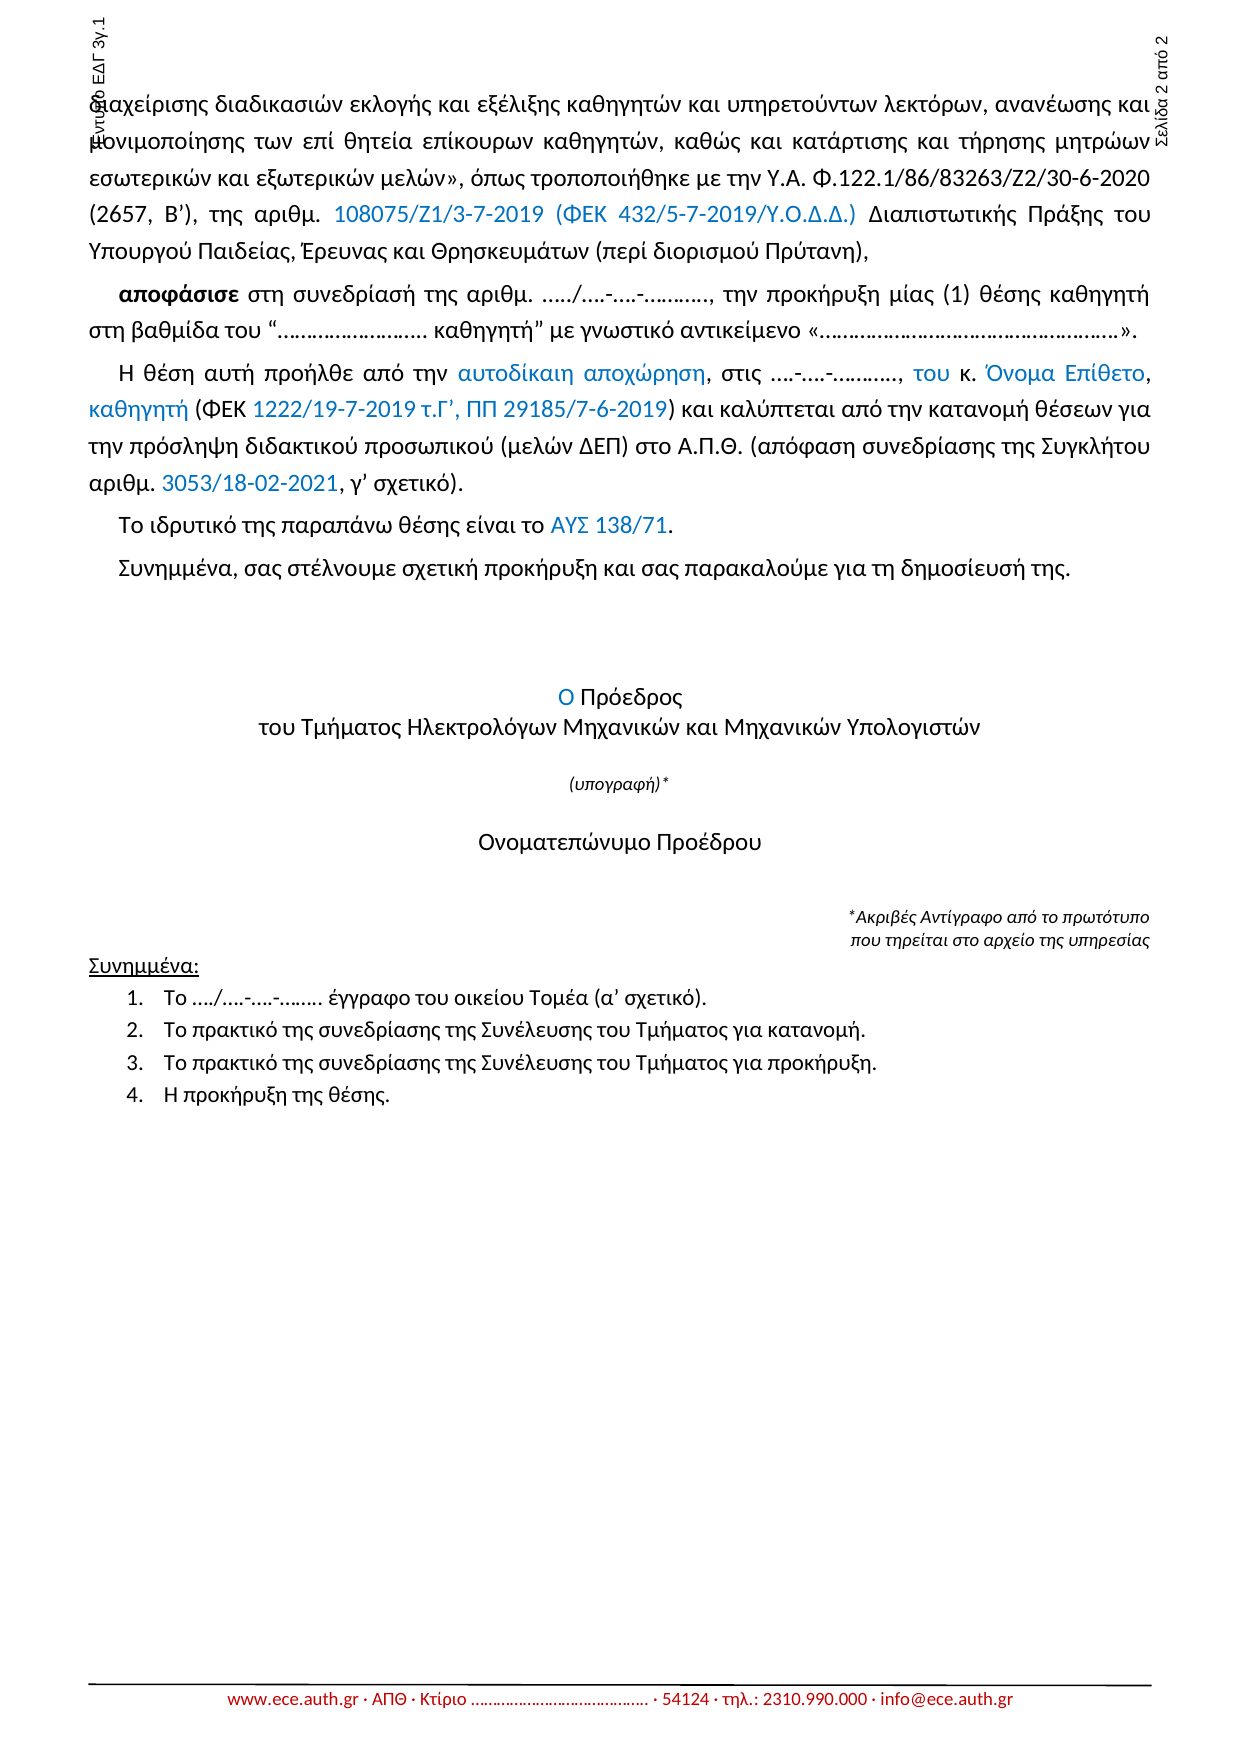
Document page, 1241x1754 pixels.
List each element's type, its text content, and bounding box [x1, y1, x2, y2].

text Συνημμένα, σας στέλνουμε σχετική προκήρυξη και σας παρακαλούμε για τη δημοσίευσή της. [89, 552, 1152, 583]
list Η προκήρυξη της θέσης. [126, 1080, 1152, 1108]
text Ο Πρόεδρος [89, 681, 1152, 711]
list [89, 89, 1152, 265]
text του Τμήματος Ηλεκτρολόγων Μηχανικών και Μηχανικών Υπολογιστών [89, 711, 1152, 742]
text Ονοματεπώνυμο Προέδρου [89, 826, 1152, 856]
text Συνημμένα: [89, 951, 1152, 979]
text *Ακριβές Αντίγραφο από το πρωτότυπο [89, 905, 1152, 928]
list Το …./….-….-…….. έγγραφο του οικείου Τομέα (α’ σχετικό). [126, 983, 1152, 1011]
text (υπογραφή)* [89, 772, 1152, 795]
text που τηρείται στο αρχείο της υπηρεσίας [89, 928, 1152, 951]
text Η θέση αυτή προήλθε από την αυτοδίκαιη αποχώρηση, στις ….-….-……….., του κ. Όνομα Επίθετο, καθηγητή (ΦΕΚ 1222/19-7-2019 τ.Γ’, ΠΠ 29185/7-6-2019) και καλύπτεται από την κατανομή θέσεων για την πρόσληψη διδακτικού προσωπικού (μελών ΔΕΠ) στο Α.Π.Θ. (απόφαση συνεδρίασης της Συγκλήτου αριθμ. 3053/18-02-2021, γ’ σχετικό). [89, 357, 1152, 497]
text Το ιδρυτικό της παραπάνω θέσης είναι το ΑΥΣ 138/71. [89, 509, 1152, 540]
text αποφάσισε στη συνεδρίασή της αριθμ. …../….-….-……….., την προκήρυξη μίας (1) θέσης καθηγητή στη βαθμίδα του “…………………….. καθηγητή” με γνωστικό αντικείμενο «…………………………………………….». [89, 278, 1152, 345]
list Το πρακτικό της συνεδρίασης της Συνέλευσης του Τμήματος για προκήρυξη. [126, 1048, 1152, 1076]
list Το πρακτικό της συνεδρίασης της Συνέλευσης του Τμήματος για κατανομή. [126, 1016, 1152, 1044]
